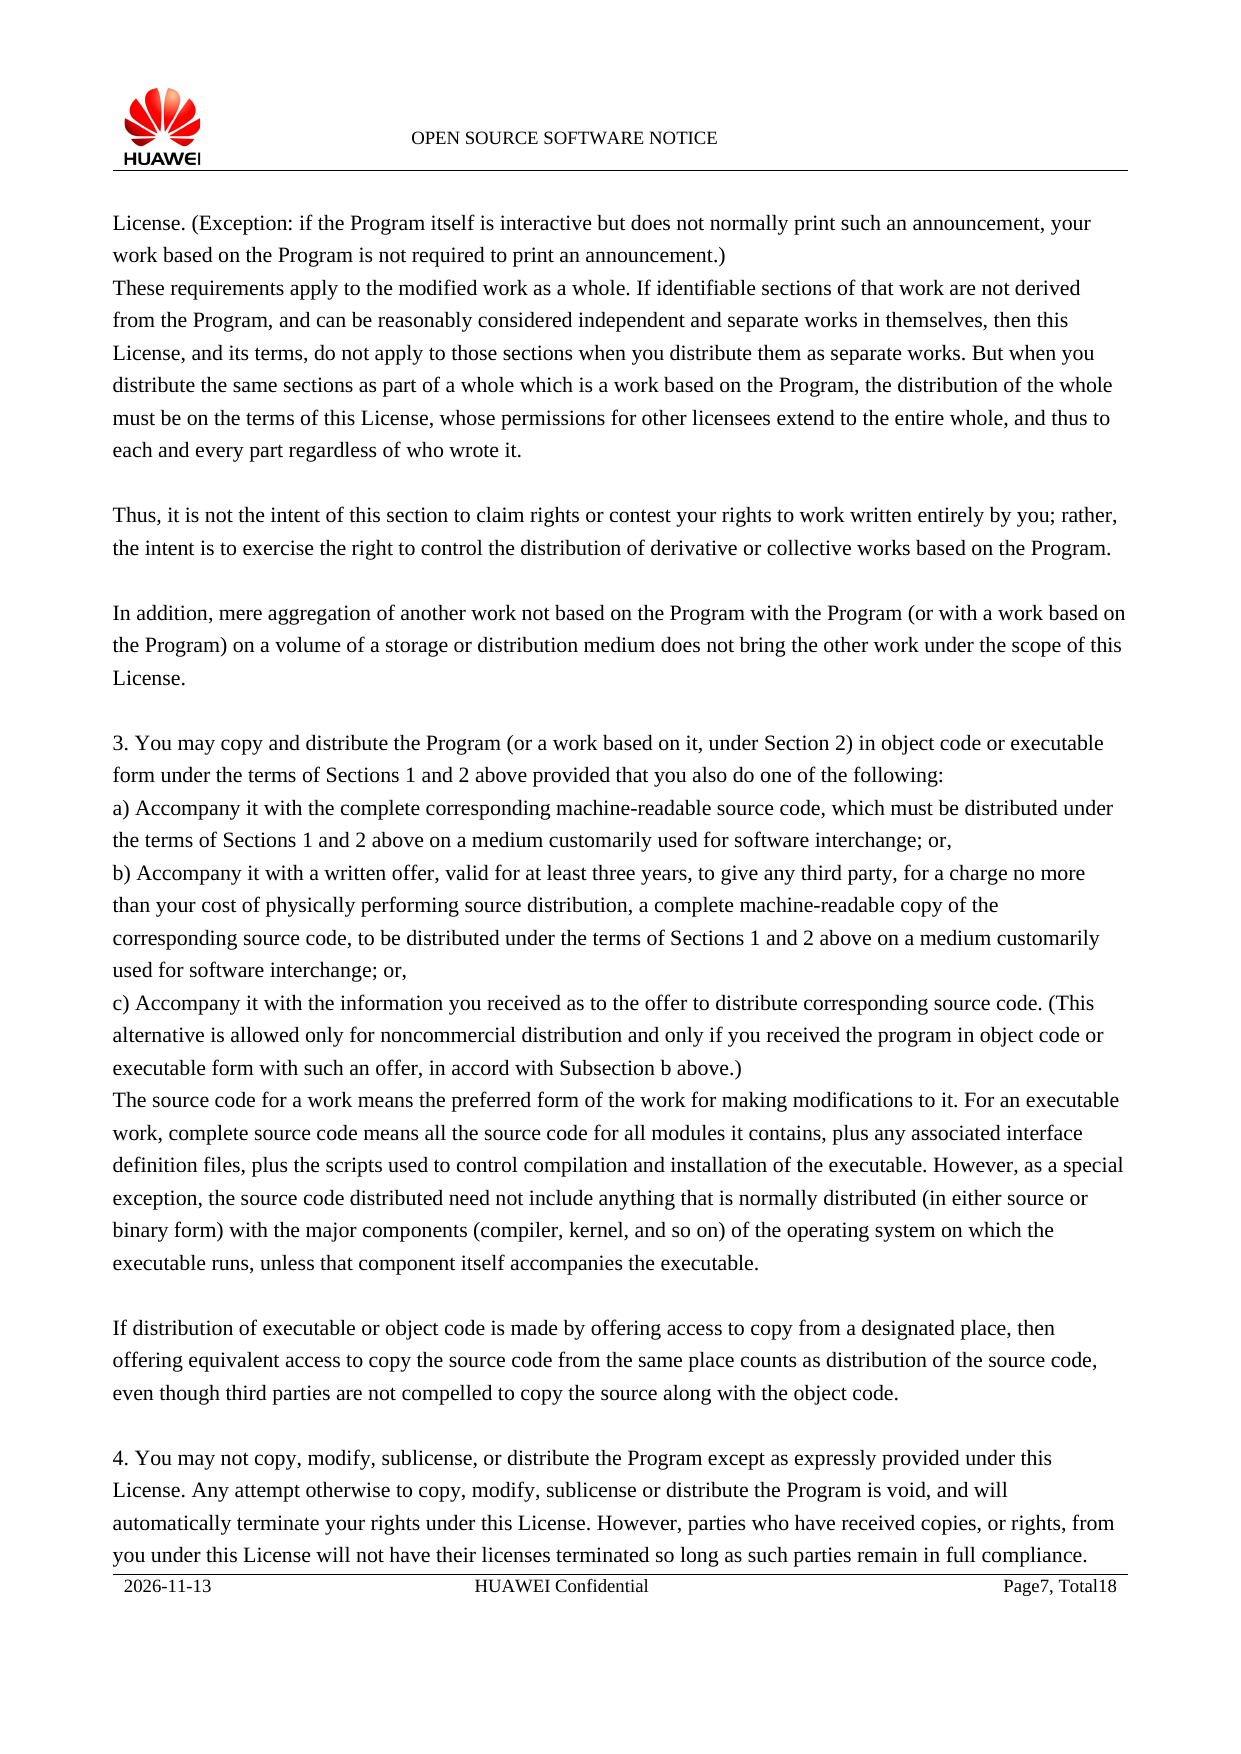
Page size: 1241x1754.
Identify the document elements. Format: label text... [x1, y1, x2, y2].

picture [124, 88, 201, 165]
